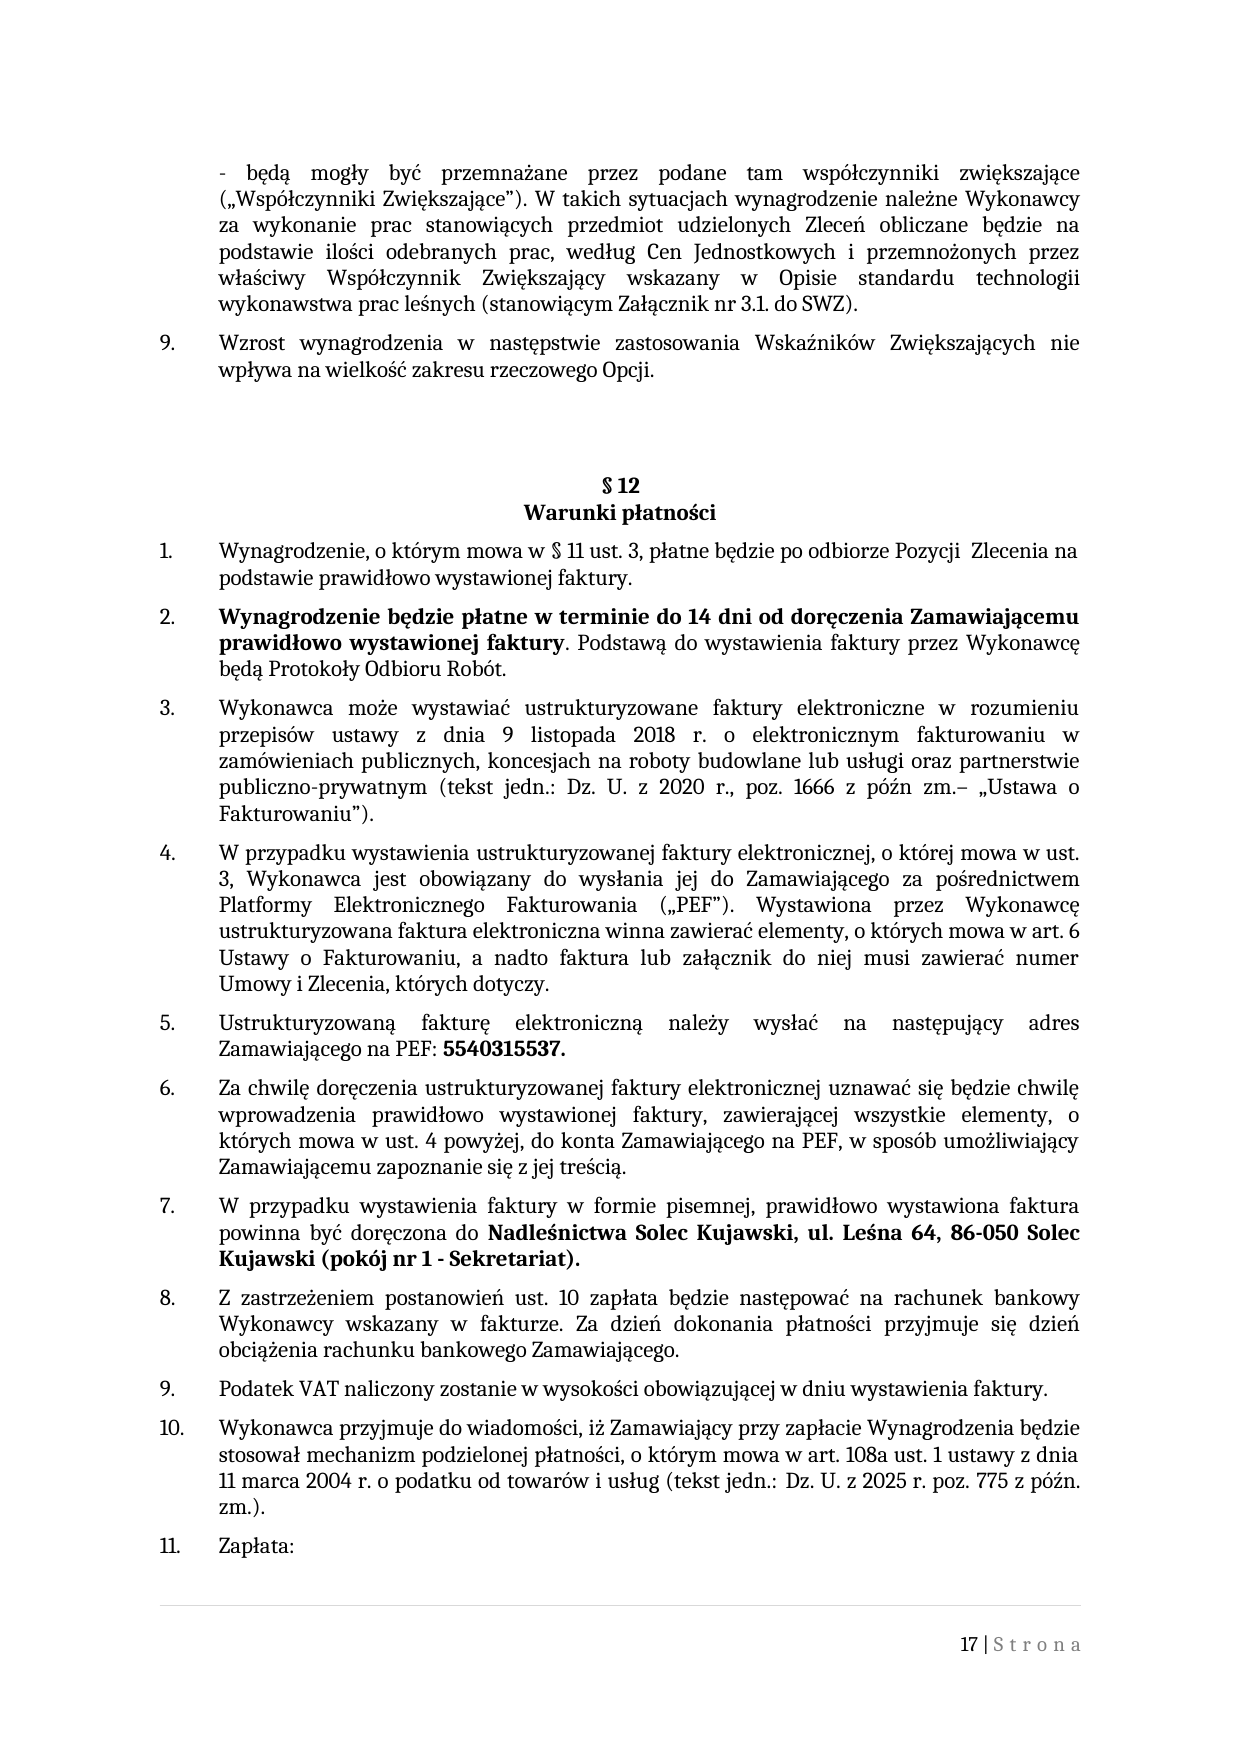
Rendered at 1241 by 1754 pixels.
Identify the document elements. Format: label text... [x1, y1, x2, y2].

list Ustrukturyzowaną fakturę elektroniczną należy wysłać na następujący adres Zamawiającego na PEF: 5540315537. [159, 1010, 1081, 1063]
list Z zastrzeżeniem postanowień ust. 10 zapłata będzie następować na rachunek bankowy Wykonawcy wskazany w fakturze. Za dzień dokonania płatności przyjmuje się dzień obciążenia rachunku bankowego Zamawiającego. [159, 1284, 1081, 1364]
list Podatek VAT naliczony zostanie w wysokości obowiązującej w dniu wystawienia faktury. [159, 1376, 1081, 1402]
list W przypadku wystawienia ustrukturyzowanej faktury elektronicznej, o której mowa w ust. 3, Wykonawca jest obowiązany do wysłania jej do Zamawiającego za pośrednictwem Platformy Elektronicznego Fakturowania („PEF”). Wystawiona przez Wykonawcę ustrukturyzowana faktura elektroniczna winna zawierać elementy, o których mowa w art. 6 Ustawy o Fakturowaniu, a nadto faktura lub załącznik do niej musi zawierać numer Umowy i Zlecenia, których dotyczy. [159, 839, 1081, 997]
list Wykonawca może wystawiać ustrukturyzowane faktury elektroniczne w rozumieniu przepisów ustawy z dnia 9 listopada 2018 r. o elektronicznym fakturowaniu w zamówieniach publicznych, koncesjach na roboty budowlane lub usługi oraz partnerstwie publiczno-prywatnym (tekst jedn.: Dz. U. z 2020 r., poz. 1666 z późn zm.– „Ustawa o Fakturowaniu”). [159, 695, 1081, 827]
list Wykonawca przyjmuje do wiadomości, iż Zamawiający przy zapłacie Wynagrodzenia będzie stosował mechanizm podzielonej płatności, o którym mowa w art. 108a ust. 1 ustawy z dnia 11 marca 2004 r. o podatku od towarów i usług (tekst jedn.: Dz. U. z 2025 r. poz. 775 z późn. zm.). [159, 1415, 1081, 1520]
text § 12 Warunki płatności [159, 473, 1081, 526]
list Za chwilę doręczenia ustrukturyzowanej faktury elektronicznej uznawać się będzie chwilę wprowadzenia prawidłowo wystawionej faktury, zawierającej wszystkie elementy, o których mowa w ust. 4 powyżej, do konta Zamawiającego na PEF, w sposób umożliwiający Zamawiającemu zapoznanie się z jej treścią. [159, 1075, 1081, 1181]
list Zapłata: [159, 1533, 1081, 1559]
list Wynagrodzenie, o którym mowa w § 11 ust. 3, płatne będzie po odbiorze Pozycji Zlecenia na podstawie prawidłowo wystawionej faktury. [159, 538, 1081, 591]
text 9. Wzrost wynagrodzenia w następstwie zastosowania Wskaźników Zwiększających nie wpływa na wielkość zakresu rzeczowego Opcji. [159, 330, 1081, 383]
text - będą mogły być przemnażane przez podane tam współczynniki zwiększające („Współczynniki Zwiększające”). W takich sytuacjach wynagrodzenie należne Wykonawcy za wykonanie prac stanowiących przedmiot udzielonych Zleceń obliczane będzie na podstawie ilości odebranych prac, według Cen Jednostkowych i przemnożonych przez właściwy Współczynnik Zwiększający wskazany w Opisie standardu technologii wykonawstwa prac leśnych (stanowiącym Załącznik nr 3.1. do SWZ). [218, 159, 1081, 318]
list W przypadku wystawienia faktury w formie pisemnej, prawidłowo wystawiona faktura powinna być doręczona do Nadleśnictwa Solec Kujawski, ul. Leśna 64, 86-050 Solec Kujawski (pokój nr 1 - Sekretariat). [159, 1193, 1081, 1272]
list Wynagrodzenie będzie płatne w terminie do 14 dni od doręczenia Zamawiającemu prawidłowo wystawionej faktury. Podstawą do wystawienia faktury przez Wykonawcę będą Protokoły Odbioru Robót. [159, 603, 1081, 682]
